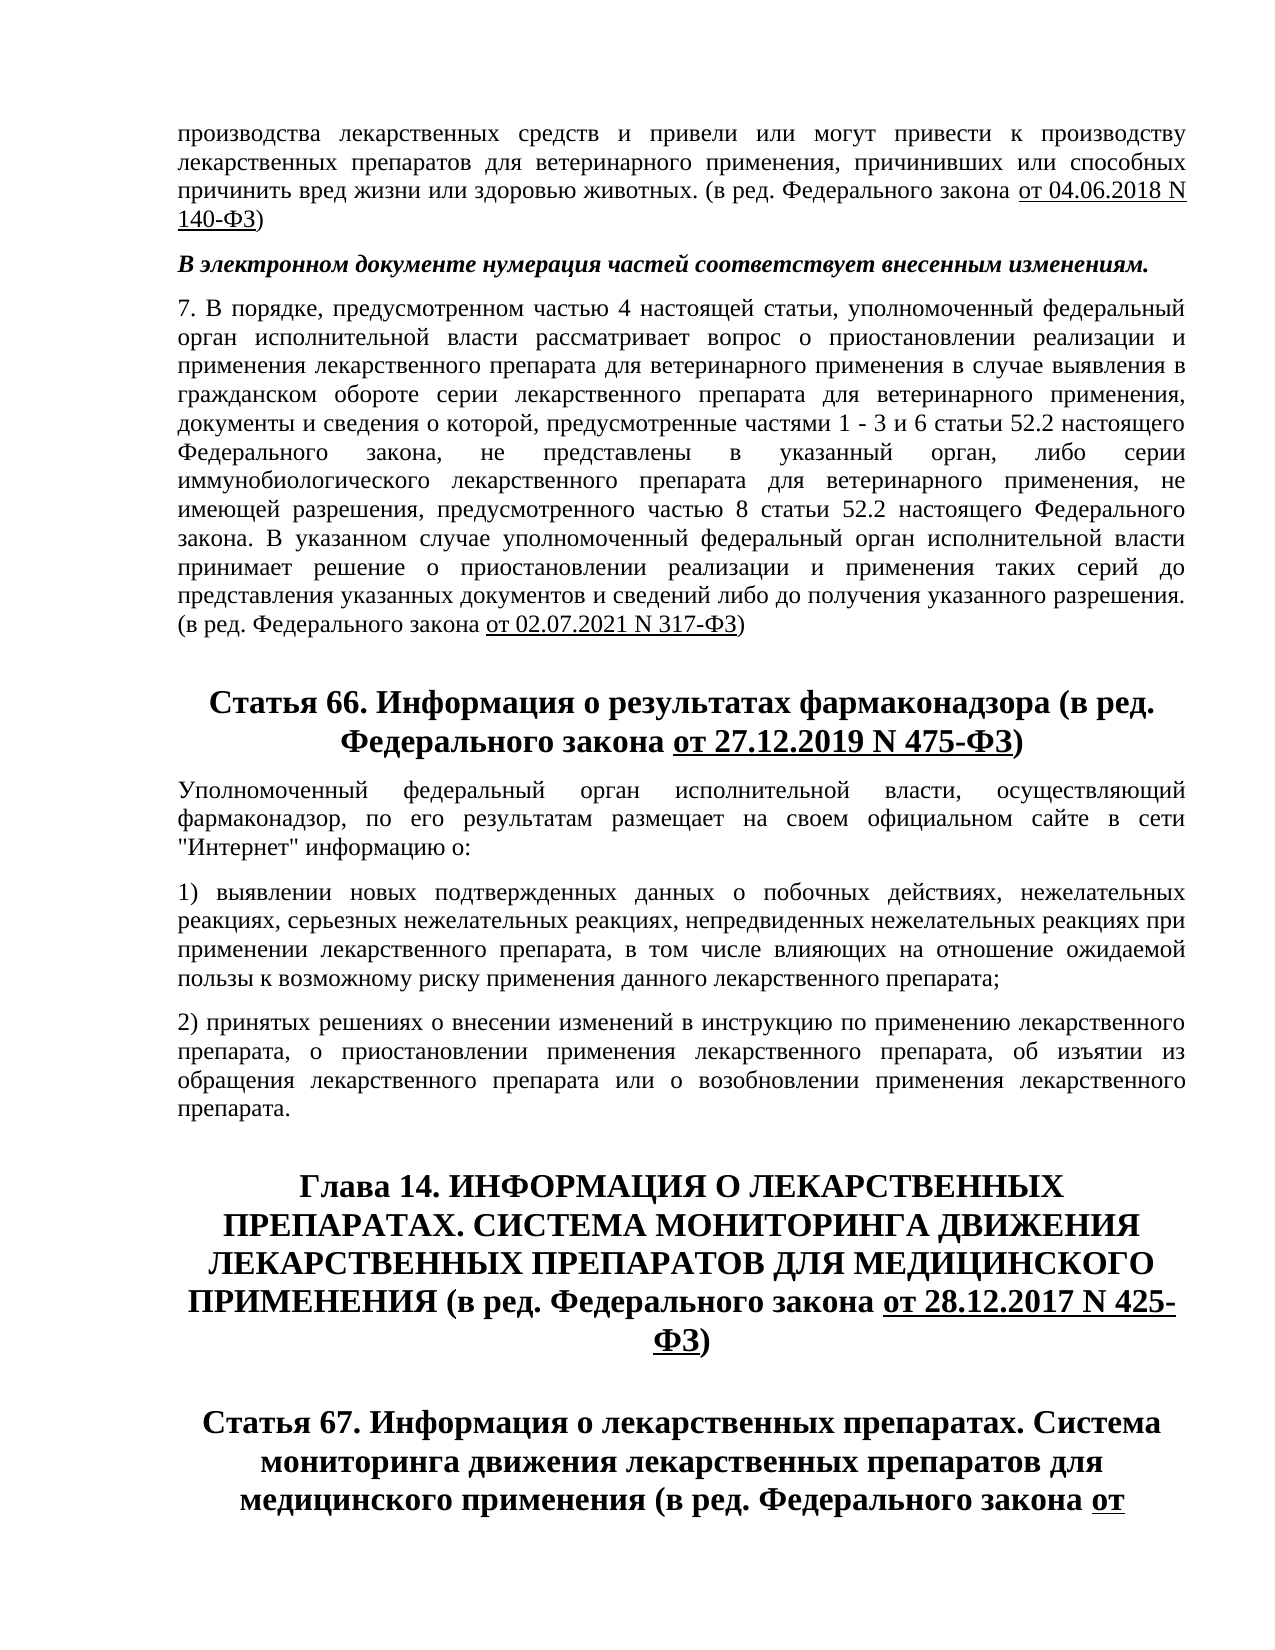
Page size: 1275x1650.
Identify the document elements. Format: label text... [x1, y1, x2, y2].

text 7. В порядке, предусмотренном частью 4 настоящей статьи, уполномоченный федеральный орган исполнительной власти рассматривает вопрос о приостановлении реализации и применения лекарственного препарата для ветеринарного применения в случае выявления в гражданском обороте серии лекарственного препарата для ветеринарного применения, документы и сведения о которой, предусмотренные частями 1 - 3 и 6 статьи 52.2 настоящего Федерального закона, не представлены в указанный орган, либо серии иммунобиологического лекарственного препарата для ветеринарного применения, не имеющей разрешения, предусмотренного частью 8 статьи 52.2 настоящего Федерального закона. В указанном случае уполномоченный федеральный орган исполнительной власти принимает решение о приостановлении реализации и применения таких серий до представления указанных документов и сведений либо до получения указанного разрешения. (в ред. Федерального закона от 02.07.2021 N 317-ФЗ) [177, 293, 1186, 638]
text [177, 118, 1186, 233]
text 2) принятых решениях о внесении изменений в инструкцию по применению лекарственного препарата, о приостановлении применения лекарственного препарата, об изъятии из обращения лекарственного препарата или о возобновлении применения лекарственного препарата. [177, 1007, 1186, 1122]
text 1) выявлении новых подтвержденных данных о побочных действиях, нежелательных реакциях, серьезных нежелательных реакциях, непредвиденных нежелательных реакциях при применении лекарственного препарата, в том числе влияющих на отношение ожидаемой пользы к возможному риску применения данного лекарственного препарата; [177, 877, 1186, 992]
text В электронном документе нумерация частей соответствует внесенным изменениям. [177, 249, 1186, 277]
text Глава 14. ИНФОРМАЦИЯ О ЛЕКАРСТВЕННЫХ ПРЕПАРАТАХ. СИСТЕМА МОНИТОРИНГА ДВИЖЕНИЯ ЛЕКАРСТВЕННЫХ ПРЕПАРАТОВ ДЛЯ МЕДИЦИНСКОГО ПРИМЕНЕНИЯ (в ред. Федерального закона от 28.12.2017 N 425-ФЗ) [177, 1167, 1186, 1358]
text Статья 66. Информация о результатах фармаконадзора (в ред. Федерального закона от 27.12.2019 N 475-ФЗ) [177, 682, 1186, 759]
text Уполномоченный федеральный орган исполнительной власти, осуществляющий фармаконадзор, по его результатам размещает на своем официальном сайте в сети "Интернет" информацию о: [177, 775, 1186, 861]
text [177, 1403, 1186, 1518]
